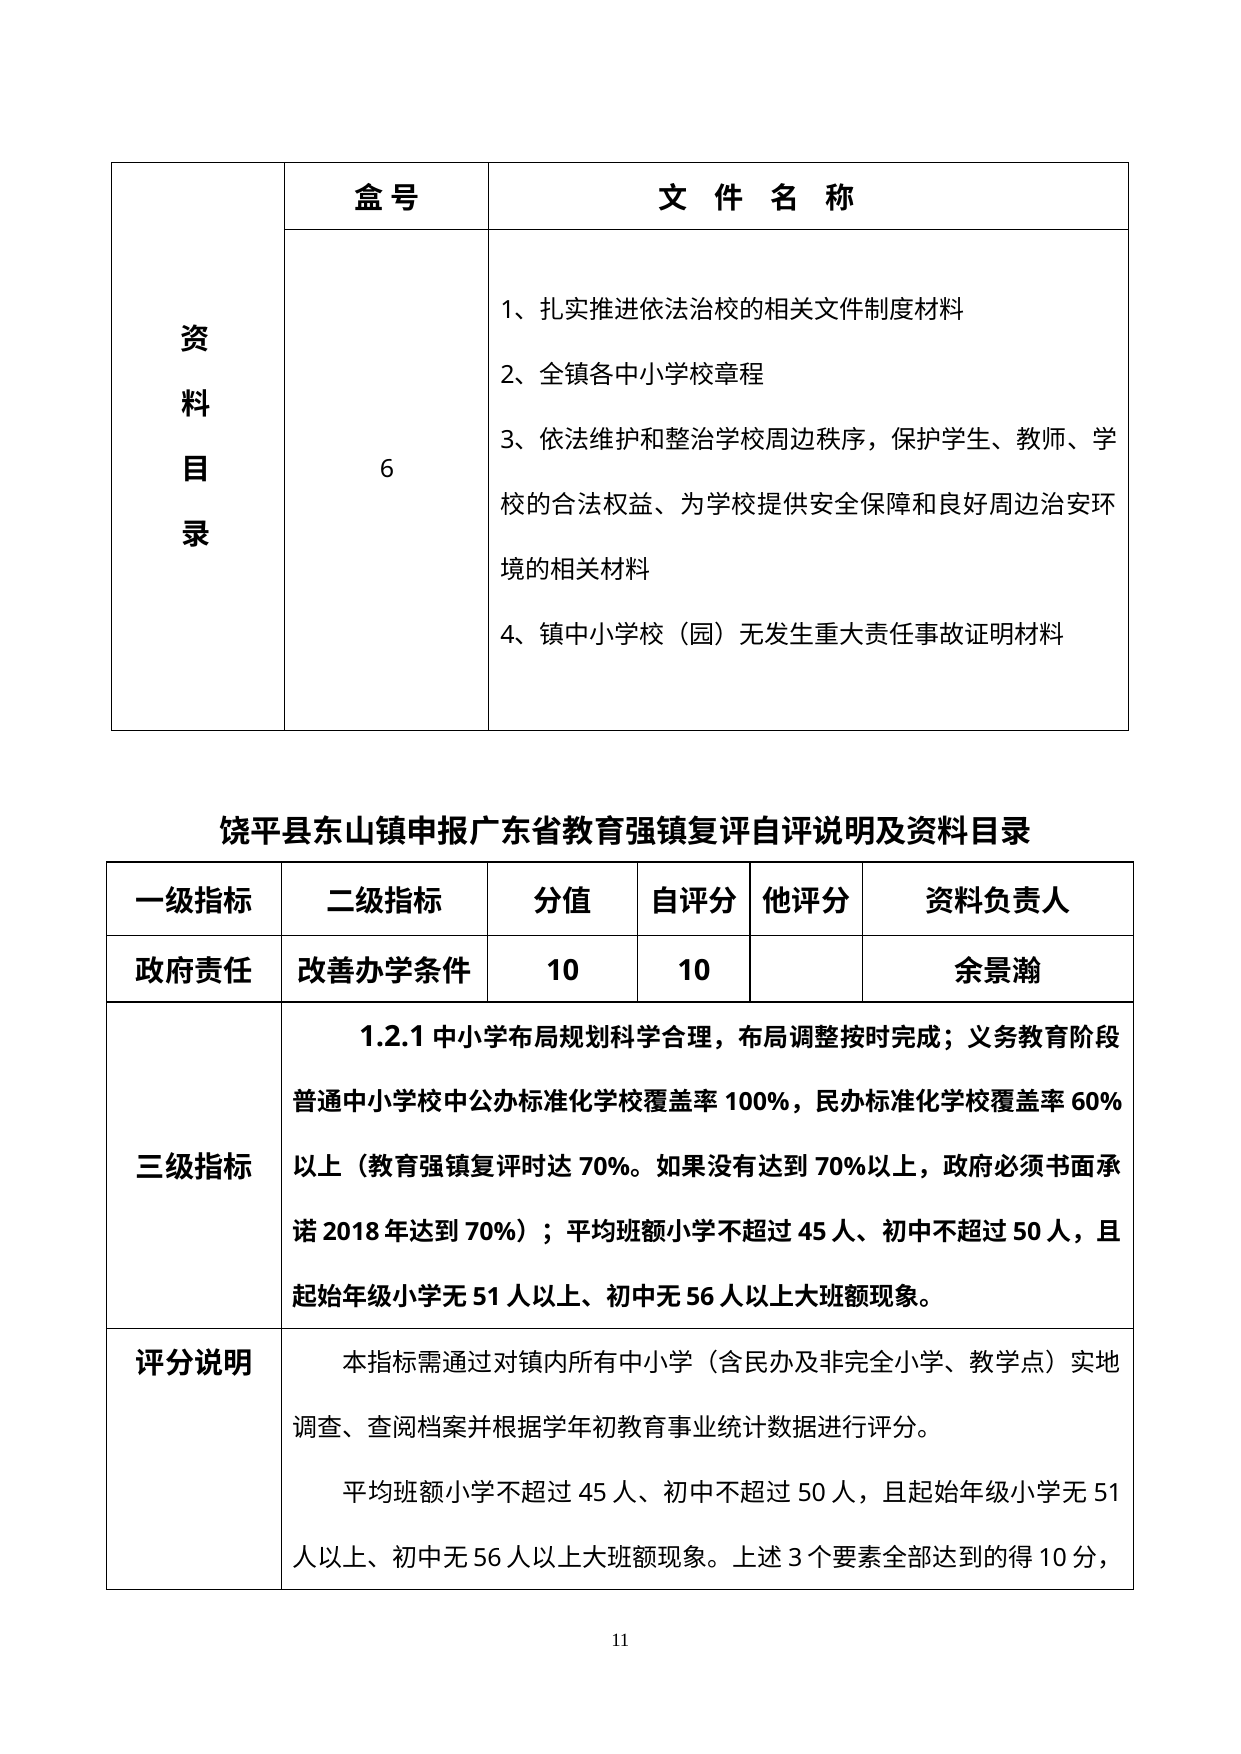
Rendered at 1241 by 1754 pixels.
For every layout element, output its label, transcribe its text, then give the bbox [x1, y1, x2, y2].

table_cell 三级指标 [107, 1003, 280, 1327]
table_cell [281, 1329, 1133, 1588]
table_cell 1.2.1中小学布局规划科学合理，布局调整按时完成；义务教育阶段普通中小学校中公办标准化学校覆盖率100%，民办标准化学校覆盖率60%以上（教育强镇复评时达70%。如果没有达到70%以上，政府必须书面承诺2018年达到70%）；平均班额小学不超过45人、初中不超过50人，且起始年级小学无51人以上、初中无56人以上大班额现象。 [281, 1003, 1133, 1327]
table_header 分值 [488, 863, 637, 935]
table_header 二级指标 [281, 863, 487, 935]
table_cell 6 [285, 230, 488, 730]
table_cell 资 料 目 录 [112, 163, 284, 730]
table_header 他评分 [751, 863, 862, 935]
table_cell 政府责任 [107, 936, 280, 1001]
table_cell 盒 号 [285, 163, 488, 228]
table_cell 10 [488, 936, 637, 1001]
table_cell 1、扎实推进依法治校的相关文件制度材料 2、全镇各中小学校章程 3、依法维护和整治学校周边秩序，保护学生、教师、学校的合法权益、为学校提供安全保障和良好周边治安环境的相关材料 4、镇中小学校（园）无发生重大责任事故证明材料 [489, 230, 1128, 730]
table_cell 余景瀚 [863, 936, 1133, 1001]
table_cell 评分说明 [107, 1329, 280, 1588]
table_header 一级指标 [107, 863, 280, 935]
table_header 资料负责人 [863, 863, 1133, 935]
text 饶平县东山镇申报广东省教育强镇复评自评说明及资料目录 [187, 796, 1053, 861]
table_cell 文 件 名 称 [489, 163, 1128, 228]
table_cell 10 [638, 936, 749, 1001]
table_header 自评分 [638, 863, 749, 935]
table_cell [751, 936, 862, 1001]
table_cell 改善办学条件 [281, 936, 487, 1001]
